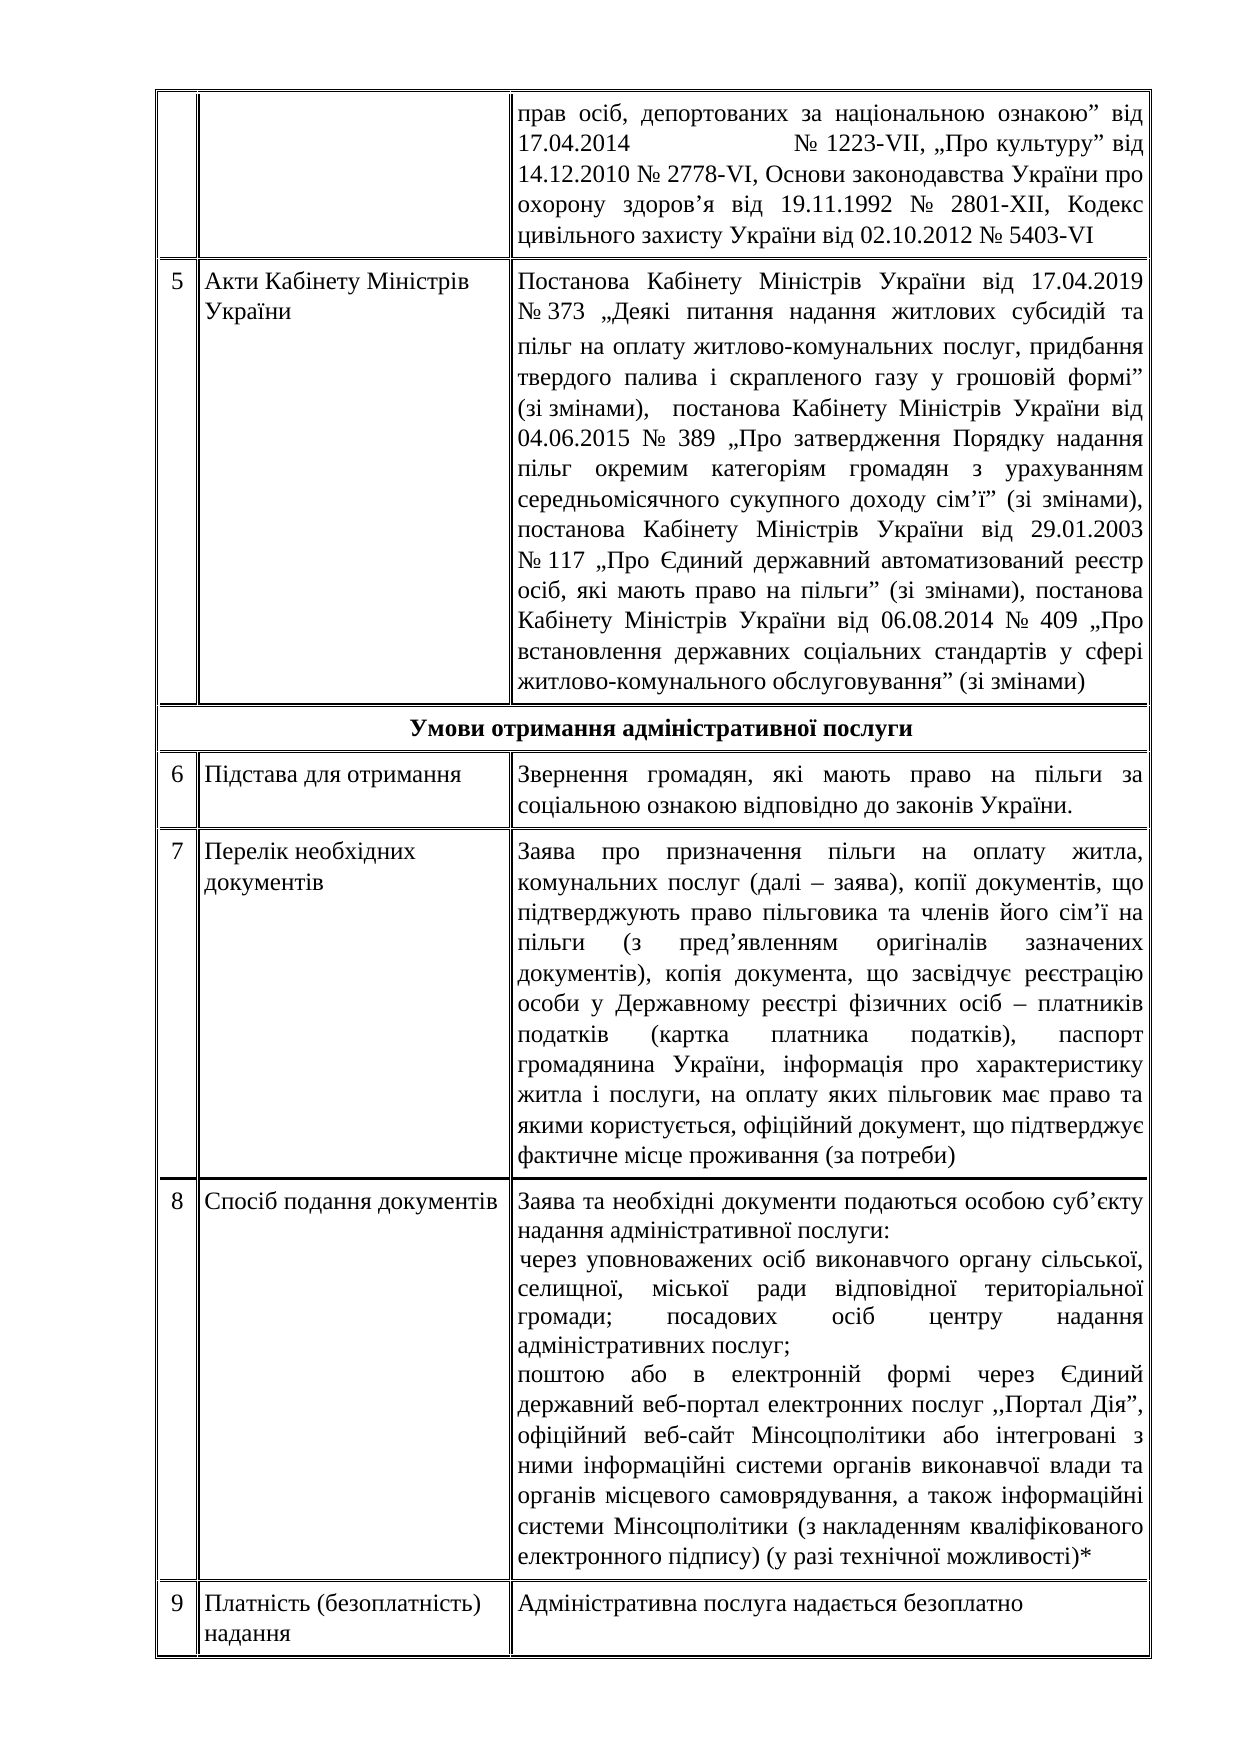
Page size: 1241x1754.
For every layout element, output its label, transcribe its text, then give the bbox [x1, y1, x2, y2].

table_cell 6 [156, 750, 198, 827]
table_cell Заява та необхідні документи подаються особою суб’єкту надання адміністративної послуги: через уповноважених осіб виконавчого органу сільської, селищної, міської ради відповідної територіальної громади; посадових осіб центру надання адміністративних послуг; поштою або в електронній формі через Єдиний державний веб-портал електронних послуг ,,Портал Дія”, офіційний веб-сайт Мінсоцполітики або інтегровані з ними інформаційні системи органів виконавчої влади та органів місцевого самоврядування, а також інформаційні системи Мінсоцполітики (з накладенням кваліфікованого електронного підпису) (у разі технічної можливості)* [513, 1177, 1149, 1578]
table_cell Закони України [198, 90, 511, 256]
table_cell 8 [158, 1177, 196, 1578]
table_cell 5 [158, 256, 196, 703]
table_cell Перелік необхідних документів [200, 830, 509, 1177]
table_cell Постанова Кабінету Міністрів України від 17.04.2019 № 373 „Деякі питання надання житлових субсидій та пільг на оплату житлово-комунальних послуг, придбання твердого палива і скрапленого газу у грошовій форміˮ (зі змінами), постанова Кабінету Міністрів України від 04.06.2015 № 389 „Про затвердження Порядку надання пільг окремим категоріям громадян з урахуванням середньомісячного сукупного доходу сім’їˮ (зі змінами), постанова Кабінету Міністрів України від 29.01.2003 № 117 „Про Єдиний державний автоматизований реєстр осіб, які мають право на пільгиˮ (зі змінами), постанова Кабінету Міністрів України від 06.08.2014 № 409 „Про встановлення державних соціальних стандартів у сфері житлово-комунального обслуговування” (зі змінами) [513, 256, 1149, 703]
table_cell 9 [158, 1579, 198, 1655]
table_cell Підстава для отримання [200, 753, 509, 827]
table_cell 4 [158, 90, 198, 256]
table_cell Адміністративна послуга надається безоплатно [511, 1579, 1149, 1655]
table_cell Платність (безоплатність) надання [198, 1579, 511, 1655]
table_cell Спосіб подання документів [200, 1180, 509, 1578]
table_cell Заява про призначення пільги на оплату житла, комунальних послуг (далі – заява), копії документів, що підтверджують право пільговика та членів його сім’ї на пільги (з пред’явленням оригіналів зазначених документів), копія документа, що засвідчує реєстрацію особи у Державному реєстрі фізичних осіб – платників податків (картка платника податків), паспорт громадянина України, інформація про характеристику житла і послуги, на оплату яких пільговик має право та якими користується, офіційний документ, що підтверджує фактичне місце проживання (за потреби) [511, 827, 1150, 1177]
table_cell Умови отримання адміністративної послуги [158, 703, 1149, 750]
table_cell 7 [156, 827, 198, 1177]
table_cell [511, 92, 1149, 256]
table_cell Звернення громадян, які мають право на пільги за соціальною ознакою відповідно до законів України. [511, 750, 1150, 827]
table_cell Акти Кабінету Міністрів України [200, 260, 509, 703]
